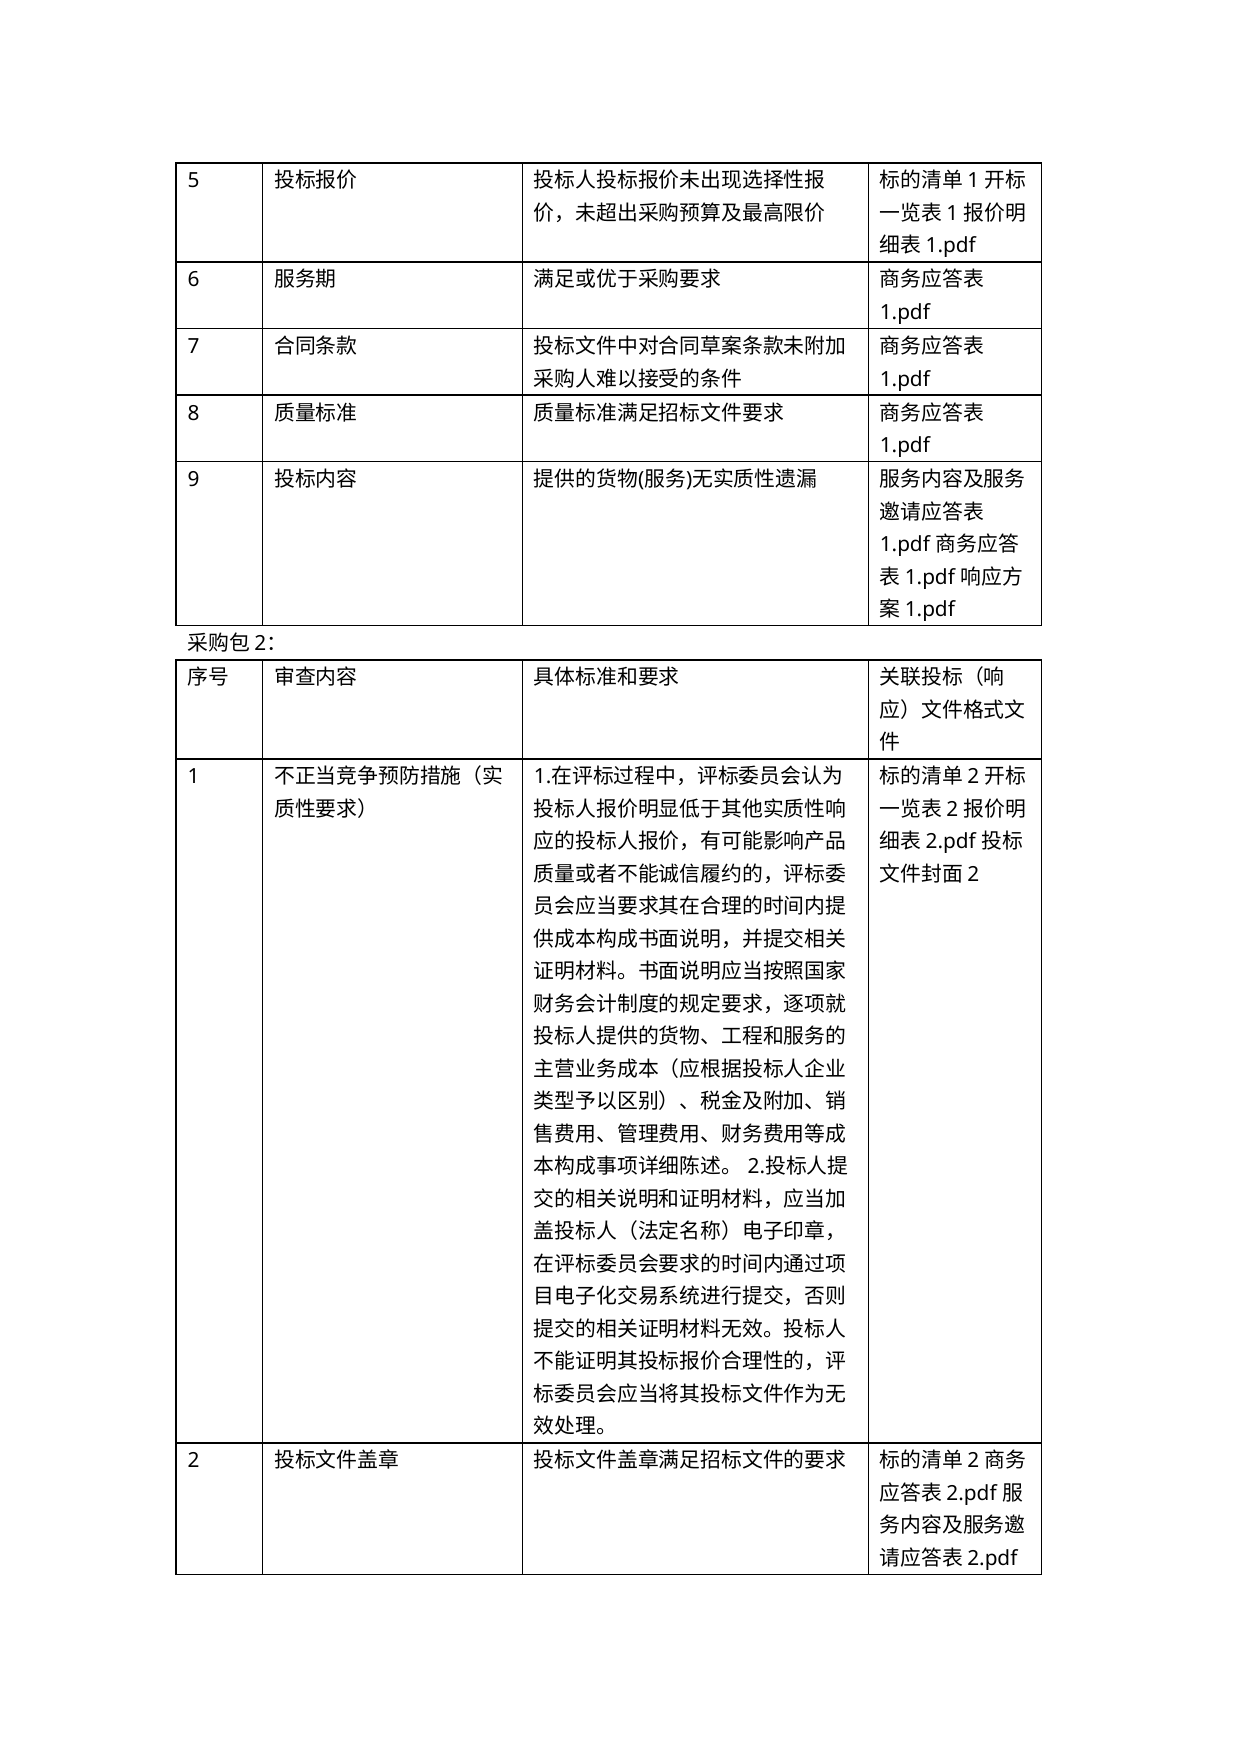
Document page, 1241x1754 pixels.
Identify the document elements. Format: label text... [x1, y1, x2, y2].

table_cell 投标文件盖章满足招标文件的要求 [523, 1444, 868, 1573]
table_cell 投标文件盖章 [263, 1444, 522, 1573]
table_cell 合同条款 [263, 329, 522, 394]
table_cell 服务期 [263, 263, 522, 328]
table_header 具体标准和要求 [523, 661, 868, 758]
table_cell 商务应答表1.pdf [869, 396, 1041, 461]
table_cell 商务应答表1.pdf [869, 263, 1041, 328]
table_cell 5 [177, 164, 262, 261]
table_cell 1 [177, 760, 262, 1442]
table_header 序号 [177, 661, 262, 758]
table_cell 7 [177, 329, 262, 394]
table_cell 服务内容及服务邀请应答表1.pdf 商务应答表1.pdf 响应方案1.pdf [869, 462, 1041, 625]
table_header 审查内容 [263, 661, 522, 758]
table_cell 提供的货物(服务)无实质性遗漏 [523, 462, 868, 625]
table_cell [869, 1444, 1041, 1573]
table_cell 不正当竞争预防措施（实质性要求） [263, 760, 522, 1442]
table_cell 满足或优于采购要求 [523, 263, 868, 328]
table_cell 标的清单2 开标一览表2 报价明细表2.pdf 投标文件封面2 [869, 760, 1041, 1442]
table_cell 投标内容 [263, 462, 522, 625]
table_cell 投标报价 [263, 164, 522, 261]
table_cell 商务应答表1.pdf [869, 329, 1041, 394]
table_cell 质量标准 [263, 396, 522, 461]
table_cell 投标文件中对合同草案条款未附加采购人难以接受的条件 [523, 329, 868, 394]
table_cell 质量标准满足招标文件要求 [523, 396, 868, 461]
table_cell 6 [177, 263, 262, 328]
table_cell 2 [177, 1444, 262, 1573]
table_cell 标的清单1 开标一览表1 报价明细表1.pdf [869, 164, 1041, 261]
table_cell 9 [177, 462, 262, 625]
table_cell 8 [177, 396, 262, 461]
table_cell 1.在评标过程中，评标委员会认为投标人报价明显低于其他实质性响应的投标人报价，有可能影响产品质量或者不能诚信履约的，评标委员会应当要求其在合理的时间内提供成本构成书面说明，并提交相关证明材料。书面说明应当按照国家财务会计制度的规定要求，逐项就投标人提供的货物、工程和服务的主营业务成本（应根据投标人企业类型予以区别）、税金及附加、销售费用、管理费用、财务费用等成本构成事项详细陈述。 2.投标人提交的相关说明和证明材料，应当加盖投标人（法定名称）电子印章，在评标委员会要求的时间内通过项目电子化交易系统进行提交，否则提交的相关证明材料无效。投标人不能证明其投标报价合理性的，评标委员会应当将其投标文件作为无效处理。 [523, 760, 868, 1442]
table_header 关联投标（响应）文件格式文件 [869, 661, 1041, 758]
table_cell 投标人投标报价未出现选择性报价，未超出采购预算及最高限价 [523, 164, 868, 261]
text 采购包2： [187, 626, 1053, 659]
